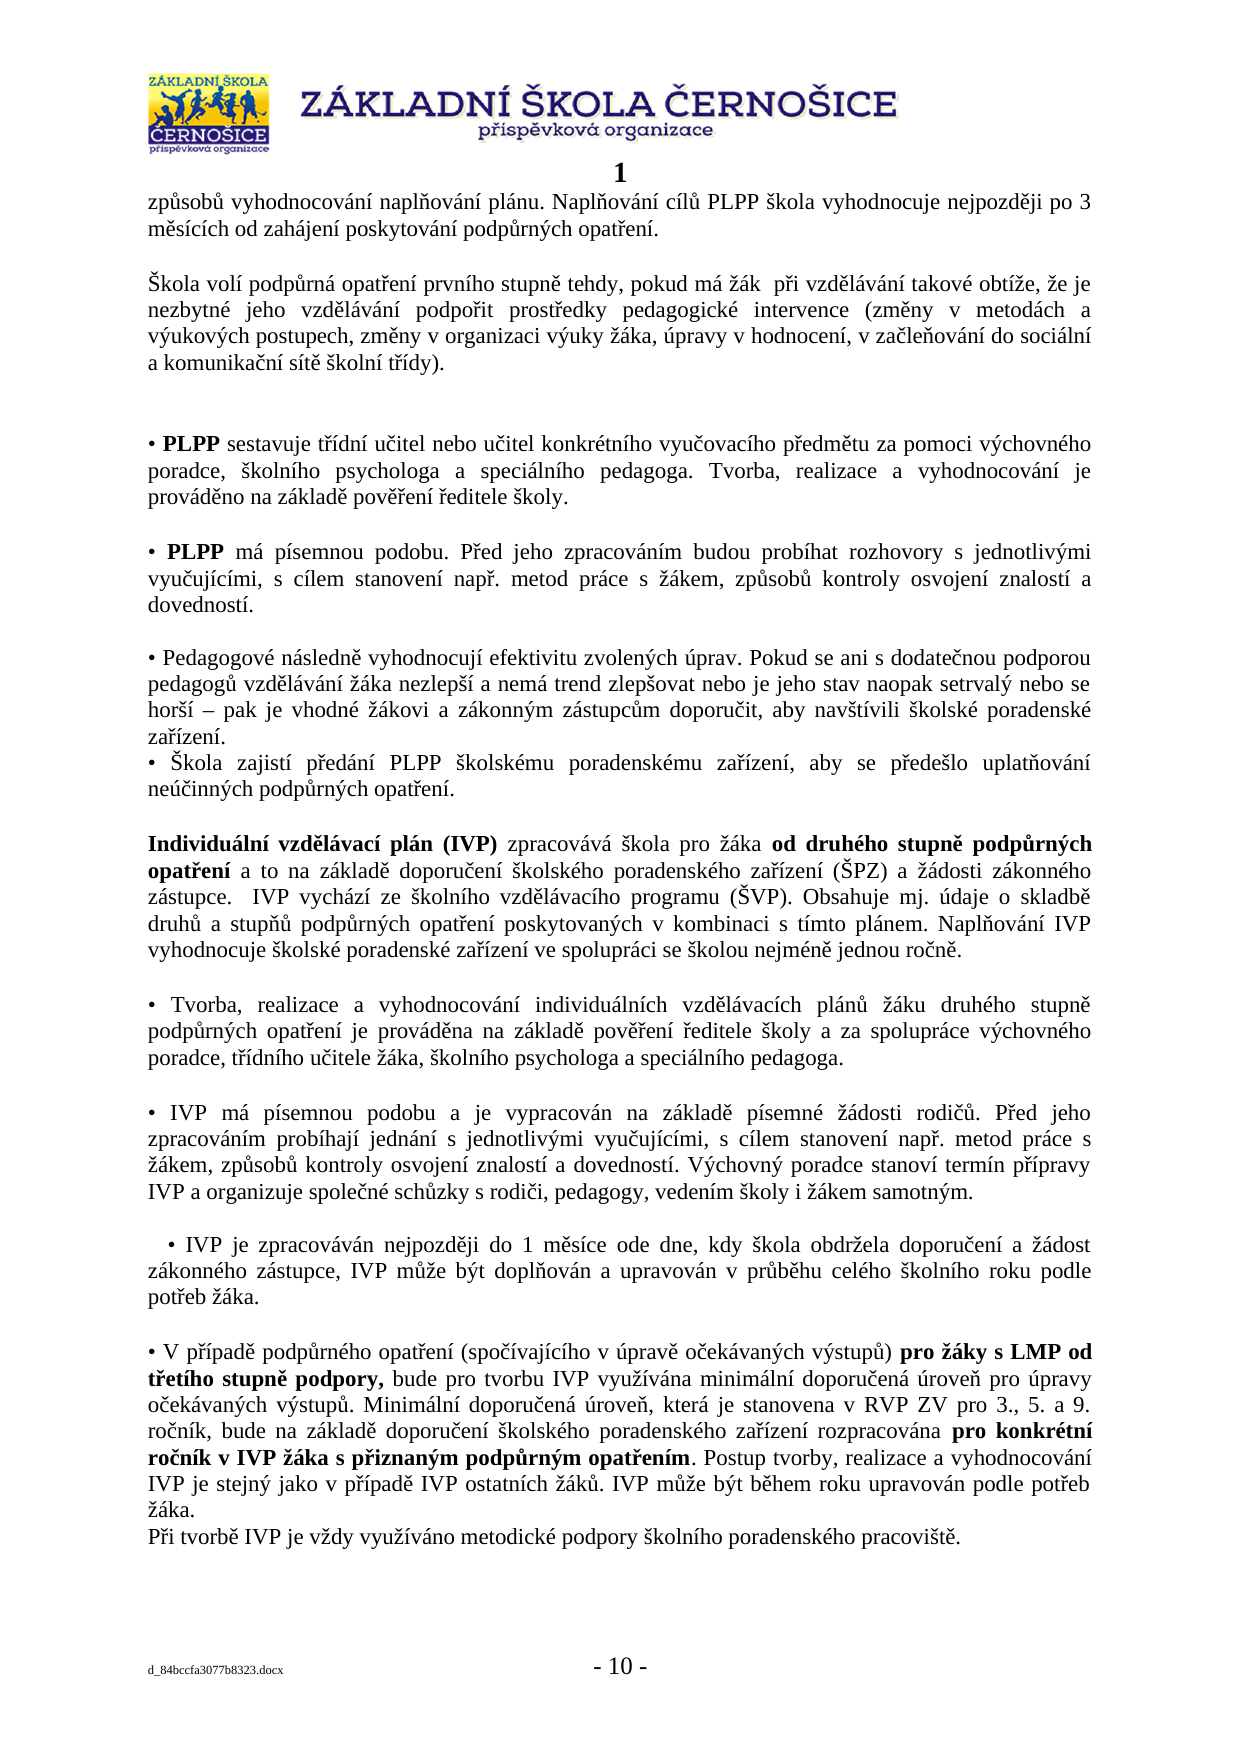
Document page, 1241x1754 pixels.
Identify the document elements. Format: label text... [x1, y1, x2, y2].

text Individuální vzdělávací plán (IVP) zpracovává škola pro žáka od druhého stupně podpůrných opatření a to na základě doporučení školského poradenského zařízení (ŠPZ) a žádosti zákonného zástupce. IVP vychází ze školního vzdělávacího programu (ŠVP). Obsahuje mj. údaje o skladbě druhů a stupňů podpůrných opatření poskytovaných v kombinaci s tímto plánem. Naplňování IVP vyhodnocuje školské poradenské zařízení ve spolupráci se školou nejméně jednou ročně. [148, 831, 1092, 962]
text • Pedagogové následně vyhodnocují efektivitu zvolených úprav. Pokud se ani s dodatečnou podporou pedagogů vzdělávání žáka nezlepší a nemá trend zlepšovat nebo je jeho stav naopak setrvalý nebo se horší – pak je vhodné žákovi a zákonným zástupcům doporučit, aby navštívili školské poradenské zařízení. [148, 644, 1092, 749]
text • PLPP sestavuje třídní učitel nebo učitel konkrétního vyučovacího předmětu za pomoci výchovného poradce, školního psychologa a speciálního pedagoga. Tvorba, realizace a vyhodnocování je prováděno na základě pověření ředitele školy. [148, 430, 1092, 509]
text • IVP má písemnou podobu a je vypracován na základě písemné žádosti rodičů. Před jeho zpracováním probíhají jednání s jednotlivými vyučujícími, s cílem stanovení např. metod práce s žákem, způsobů kontroly osvojení znalostí a dovedností. Výchovný poradce stanoví termín přípravy IVP a organizuje společné schůzky s rodiči, pedagogy, vedením školy i žákem samotným. [148, 1099, 1092, 1204]
picture [147, 73, 899, 155]
text • PLPP má písemnou podobu. Před jeho zpracováním budou probíhat rozhovory s jednotlivými vyučujícími, s cílem stanovení např. metod práce s žákem, způsobů kontroly osvojení znalostí a dovedností. [148, 538, 1092, 617]
text • Škola zajistí předání PLPP školskému poradenskému zařízení, aby se předešlo uplatňování neúčinných podpůrných opatření. [148, 749, 1092, 802]
text Škola volí podpůrná opatření prvního stupně tehdy, pokud má žák při vzdělávání takové obtíže, že je nezbytné jeho vzdělávání podpořit prostředky pedagogické intervence (změny v metodách a výukových postupech, změny v organizaci výuky žáka, úpravy v hodnocení, v začleňování do sociální a komunikační sítě školní třídy). [148, 270, 1092, 375]
text • IVP je zpracováván nejpozději do 1 měsíce ode dne, kdy škola obdržela doporučení a žádost zákonného zástupce, IVP může být doplňován a upravován v průběhu celého školního roku podle potřeb žáka. [148, 1231, 1092, 1310]
text • V případě podpůrného opatření (spočívajícího v úpravě očekávaných výstupů) pro žáky s LMP od třetího stupně podpory, bude pro tvorbu IVP využívána minimální doporučená úroveň pro úpravy očekávaných výstupů. Minimální doporučená úroveň, která je stanovena v RVP ZV pro 3., 5. a 9. ročník, bude na základě doporučení školského poradenského zařízení rozpracována pro konkrétní ročník v IVP žáka s přiznaným podpůrným opatřením. Postup tvorby, realizace a vyhodnocování IVP je stejný jako v případě IVP ostatních žáků. IVP může být během roku upravován podle potřeb žáka. [148, 1338, 1092, 1523]
text Při tvorbě IVP je vždy využíváno metodické podpory školního poradenského pracoviště. [148, 1523, 1092, 1549]
text • Tvorba, realizace a vyhodnocování individuálních vzdělávacích plánů žáku druhého stupně podpůrných opatření je prováděna na základě pověření ředitele školy a za spolupráce výchovného poradce, třídního učitele žáka, školního psychologa a speciálního pedagoga. [148, 991, 1092, 1070]
